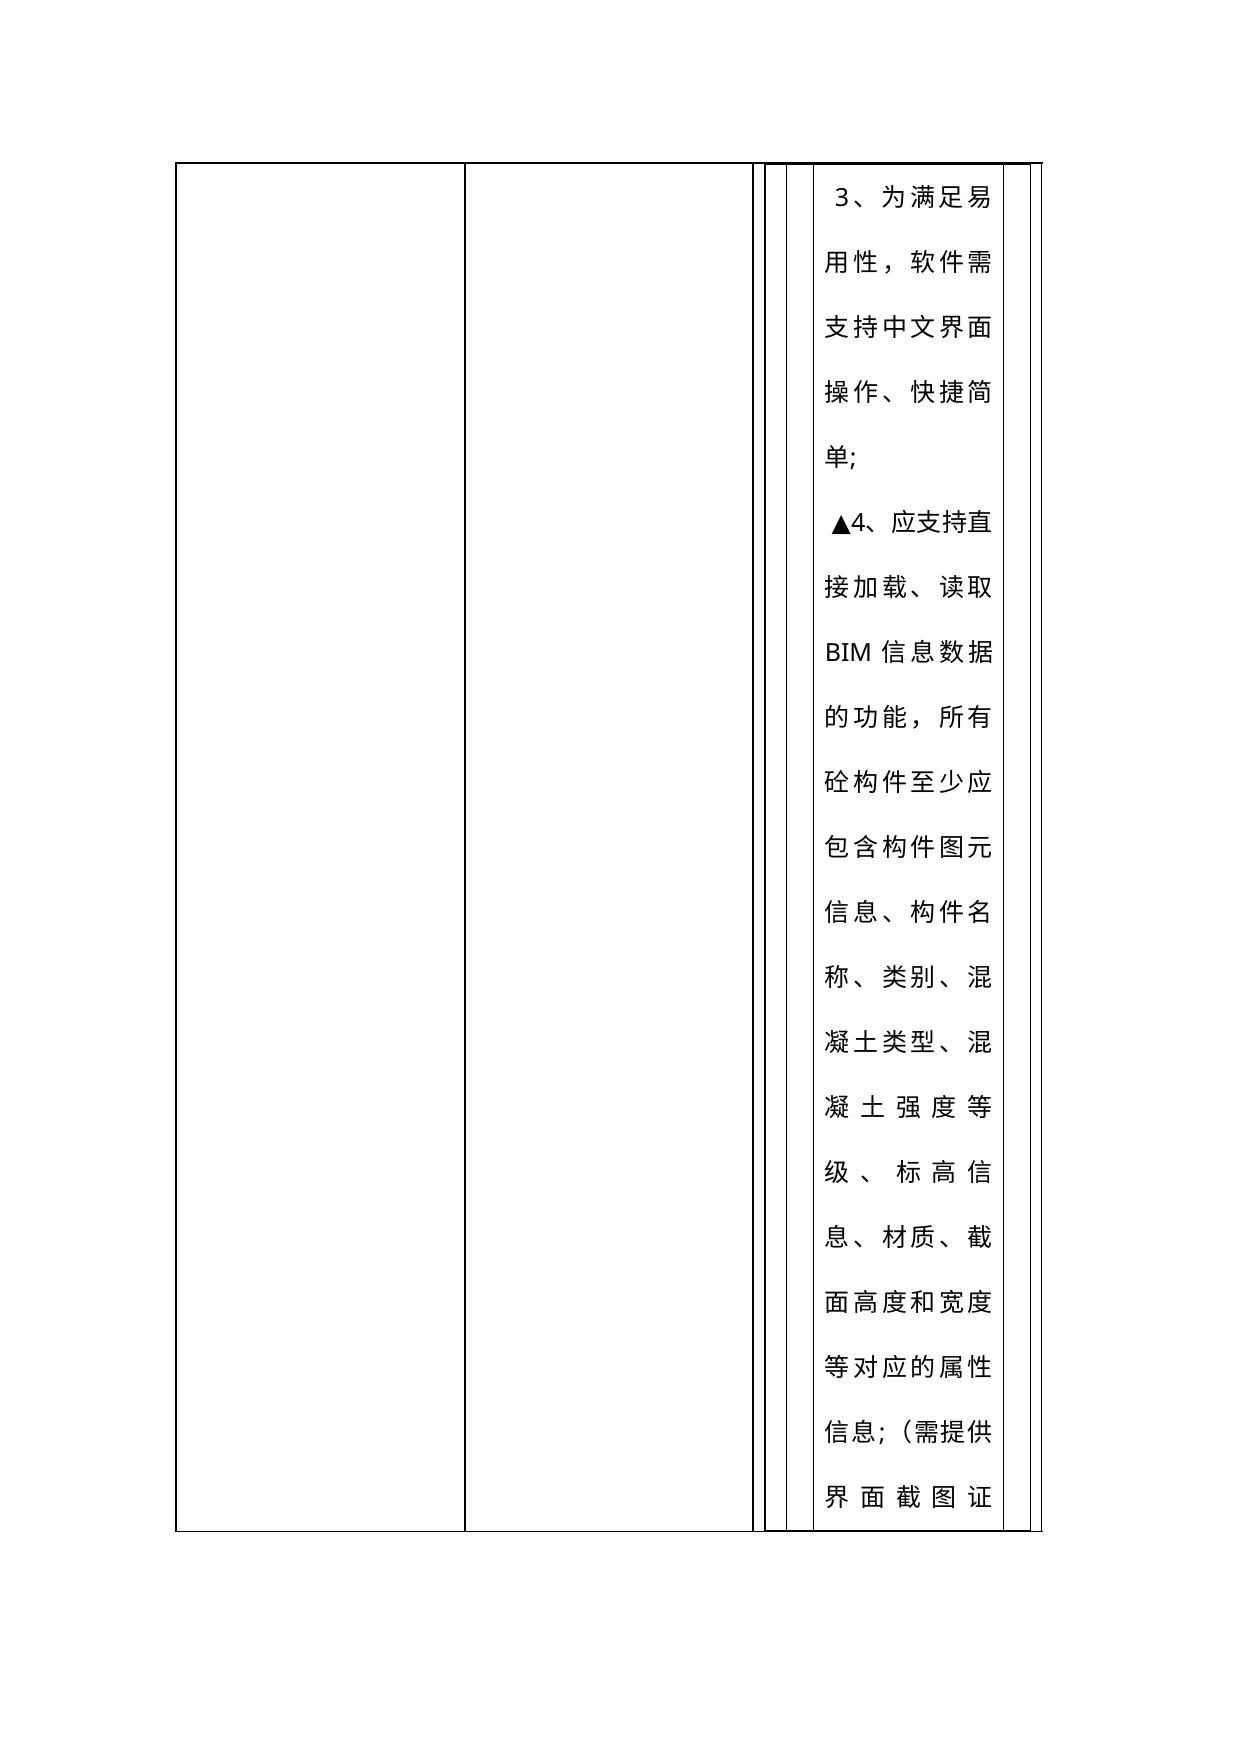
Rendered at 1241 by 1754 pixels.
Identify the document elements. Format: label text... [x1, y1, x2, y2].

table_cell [766, 165, 786, 1530]
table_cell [1031, 164, 1041, 1531]
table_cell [754, 164, 764, 1531]
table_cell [787, 165, 813, 1530]
table_cell 1 [177, 164, 464, 1531]
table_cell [1004, 165, 1030, 1530]
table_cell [814, 165, 1003, 1530]
table_cell [466, 164, 752, 1531]
